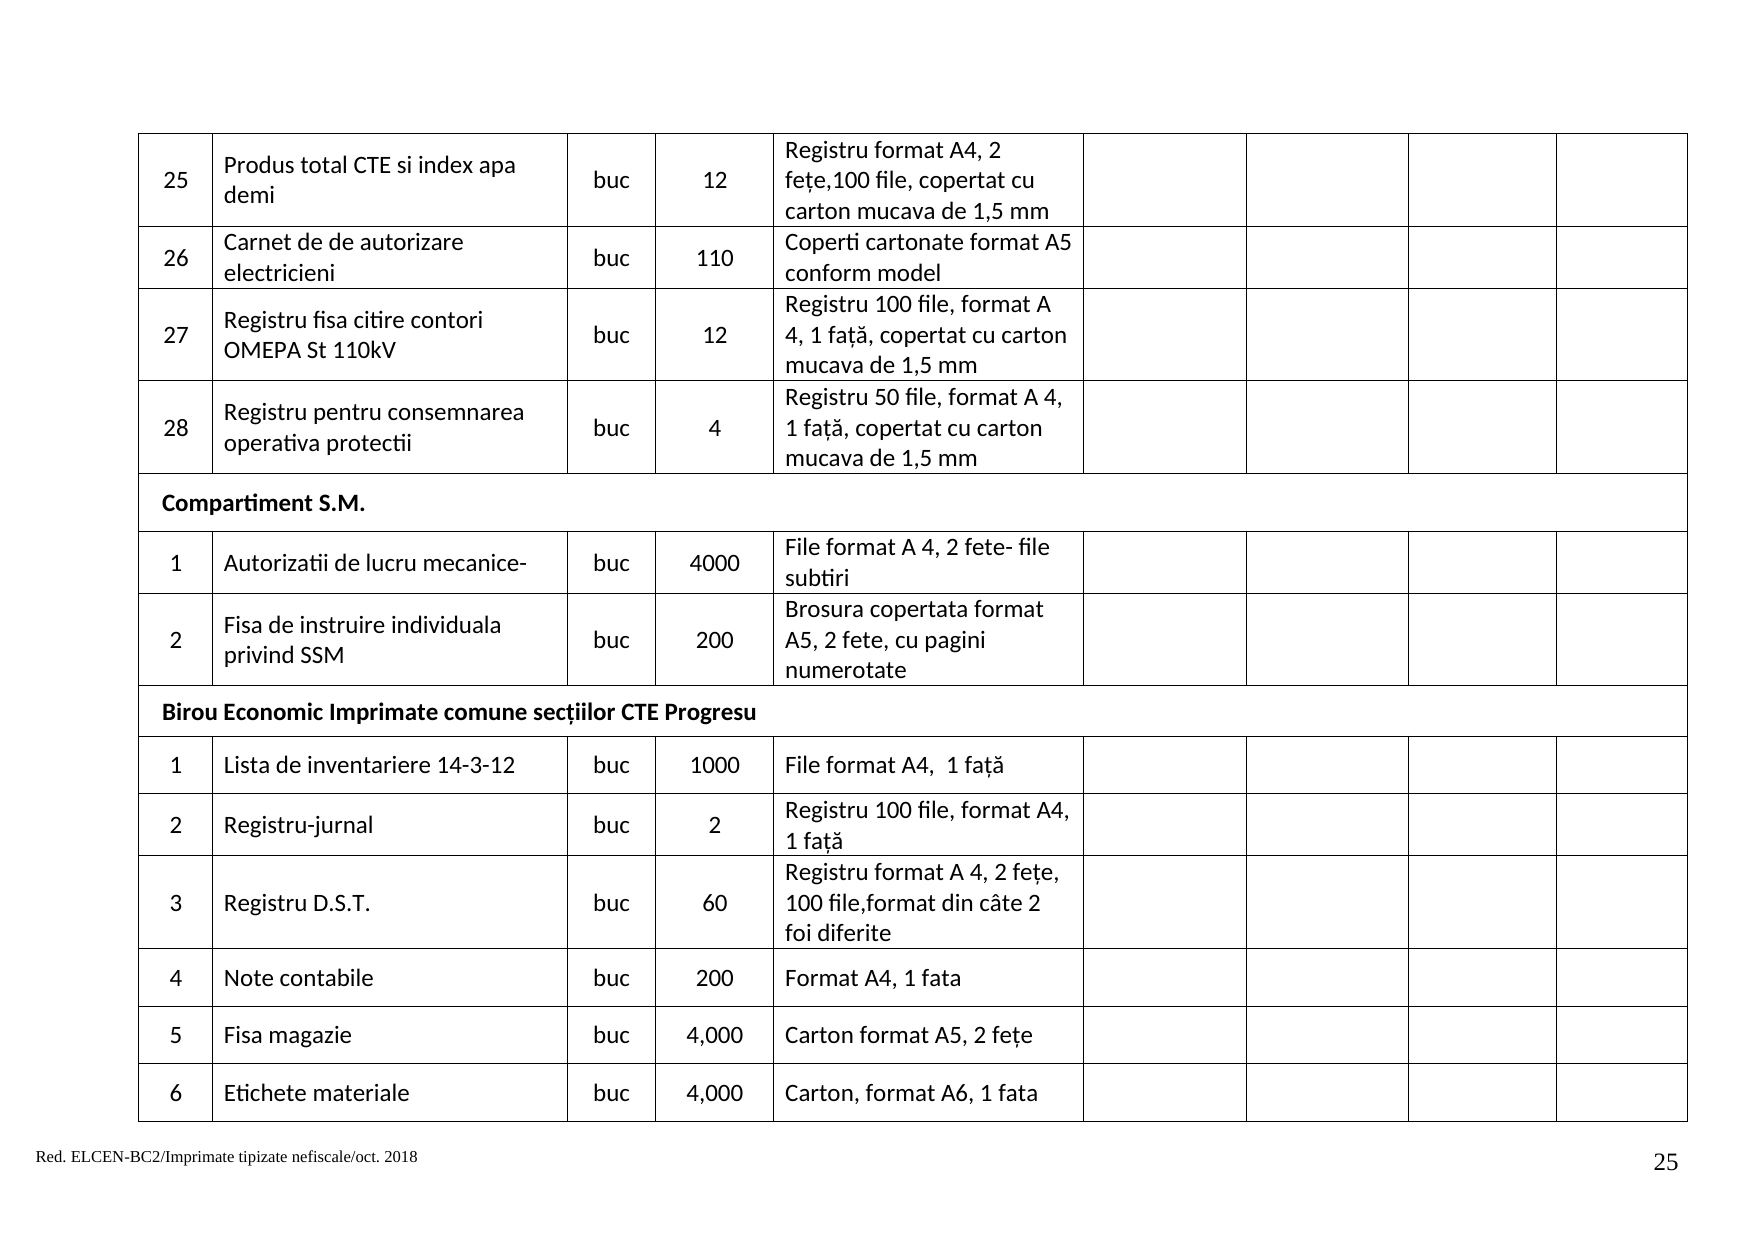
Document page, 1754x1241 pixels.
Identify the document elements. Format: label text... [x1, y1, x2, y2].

table_cell 4,000 [656, 1064, 773, 1121]
table_cell Fisa de instruire individuala privind SSM [213, 594, 567, 685]
table_cell [1409, 1007, 1556, 1063]
table_cell [1247, 949, 1408, 1006]
table_cell [1247, 1007, 1408, 1063]
table_cell 4000 [656, 532, 773, 593]
table_cell File format A4, 1 faţă [774, 737, 1083, 793]
table_cell buc [568, 794, 655, 855]
table_cell [1409, 856, 1556, 948]
table_cell Fisa magazie [213, 1007, 567, 1063]
table_cell 60 [656, 856, 773, 948]
table_cell Lista de inventariere 14-3-12 [213, 737, 567, 793]
table_cell [1409, 737, 1556, 793]
table_cell 110 [656, 227, 773, 288]
table_cell [1084, 134, 1246, 226]
table_cell [1247, 1064, 1408, 1121]
table_cell [1557, 949, 1687, 1006]
table_cell File format A 4, 2 fete- file subtiri [774, 532, 1083, 593]
table_cell buc [568, 737, 655, 793]
table_cell [1247, 856, 1408, 948]
table_cell buc [568, 532, 655, 593]
table_cell 26 [139, 227, 212, 288]
table_cell [1409, 532, 1556, 593]
table_cell [1084, 227, 1246, 288]
table_cell Registru pentru consemnarea operativa protectii [213, 381, 567, 473]
table_cell 1000 [656, 737, 773, 793]
table_cell [1557, 594, 1687, 685]
table_cell Coperti cartonate format A5 conform model [774, 227, 1083, 288]
table_cell Registru D.S.T. [213, 856, 567, 948]
table_cell buc [568, 381, 655, 473]
table_cell Note contabile [213, 949, 567, 1006]
table_cell [1247, 532, 1408, 593]
table_cell 12 [656, 134, 773, 226]
table_cell buc [568, 134, 655, 226]
table_cell 3 [139, 856, 212, 948]
table_cell [1084, 949, 1246, 1006]
table_cell [1409, 381, 1556, 473]
table_cell Birou Economic Imprimate comune secţiilor CTE Progresu [139, 686, 1687, 736]
table_cell 2 [656, 794, 773, 855]
table_cell Carton format A5, 2 feţe [774, 1007, 1083, 1063]
table_cell [1557, 227, 1687, 288]
table_cell 1 [139, 737, 212, 793]
table_cell [1247, 289, 1408, 380]
table_cell [1084, 1064, 1246, 1121]
table_cell [1247, 737, 1408, 793]
table_cell Registru 100 file, format A4, 1 faţă [774, 794, 1083, 855]
table_cell buc [568, 856, 655, 948]
table_cell Registru 100 file, format A 4, 1 faţă, copertat cu carton mucava de 1,5 mm [774, 289, 1083, 380]
table_cell [1409, 227, 1556, 288]
table_cell [1557, 289, 1687, 380]
table_cell [1557, 134, 1687, 226]
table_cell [774, 134, 1083, 226]
table_cell [1409, 1064, 1556, 1121]
table_cell 28 [139, 381, 212, 473]
table_cell 4,000 [656, 1007, 773, 1063]
table_cell [1557, 1007, 1687, 1063]
table_cell 4 [139, 949, 212, 1006]
table_cell buc [568, 1064, 655, 1121]
table_cell Format A4, 1 fata [774, 949, 1083, 1006]
table_cell [1084, 737, 1246, 793]
table_cell Brosura copertata format A5, 2 fete, cu pagini numerotate [774, 594, 1083, 685]
table_cell 4 [656, 381, 773, 473]
table_cell [1409, 949, 1556, 1006]
table_cell 1 [139, 532, 212, 593]
table_cell [1409, 289, 1556, 380]
table_cell [1084, 594, 1246, 685]
table_cell buc [568, 227, 655, 288]
table_cell Compartiment S.M. [139, 474, 1687, 531]
table_cell [1084, 794, 1246, 855]
table_cell [1084, 1007, 1246, 1063]
table_cell [1557, 856, 1687, 948]
table_cell [1557, 1064, 1687, 1121]
table_cell [1557, 381, 1687, 473]
table_cell [1247, 381, 1408, 473]
table_cell 2 [139, 594, 212, 685]
table_cell [1084, 381, 1246, 473]
table_cell Carton, format A6, 1 fata [774, 1064, 1083, 1121]
table_cell [1557, 794, 1687, 855]
table_cell Etichete materiale [213, 1064, 567, 1121]
table_cell [1084, 289, 1246, 380]
table_cell Registru fisa citire contori OMEPA St 110kV [213, 289, 567, 380]
table_cell 6 [139, 1064, 212, 1121]
table_cell Produs total CTE si index apa demi [213, 134, 567, 226]
table_cell 12 [656, 289, 773, 380]
table_cell buc [568, 1007, 655, 1063]
table_cell [1557, 737, 1687, 793]
table_cell [1247, 594, 1408, 685]
table_cell [1084, 532, 1246, 593]
table_cell [1247, 794, 1408, 855]
table_cell 27 [139, 289, 212, 380]
table_cell buc [568, 594, 655, 685]
table_cell Autorizatii de lucru mecanice- [213, 532, 567, 593]
table_cell Registru format A 4, 2 feţe, 100 file,format din câte 2 foi diferite [774, 856, 1083, 948]
table_cell [1084, 856, 1246, 948]
table_cell [1409, 794, 1556, 855]
table_cell 25 [139, 134, 212, 226]
table_cell [1557, 532, 1687, 593]
table_cell buc [568, 289, 655, 380]
table_cell 200 [656, 594, 773, 685]
table_cell 2 [139, 794, 212, 855]
table_cell 5 [139, 1007, 212, 1063]
table_cell [1409, 594, 1556, 685]
table_cell buc [568, 949, 655, 1006]
table_cell Registru 50 file, format A 4, 1 faţă, copertat cu carton mucava de 1,5 mm [774, 381, 1083, 473]
table_cell [1409, 134, 1556, 226]
table_cell 200 [656, 949, 773, 1006]
table_cell Registru-jurnal [213, 794, 567, 855]
table_cell [1247, 134, 1408, 226]
table_cell [1247, 227, 1408, 288]
table_cell Carnet de de autorizare electricieni [213, 227, 567, 288]
